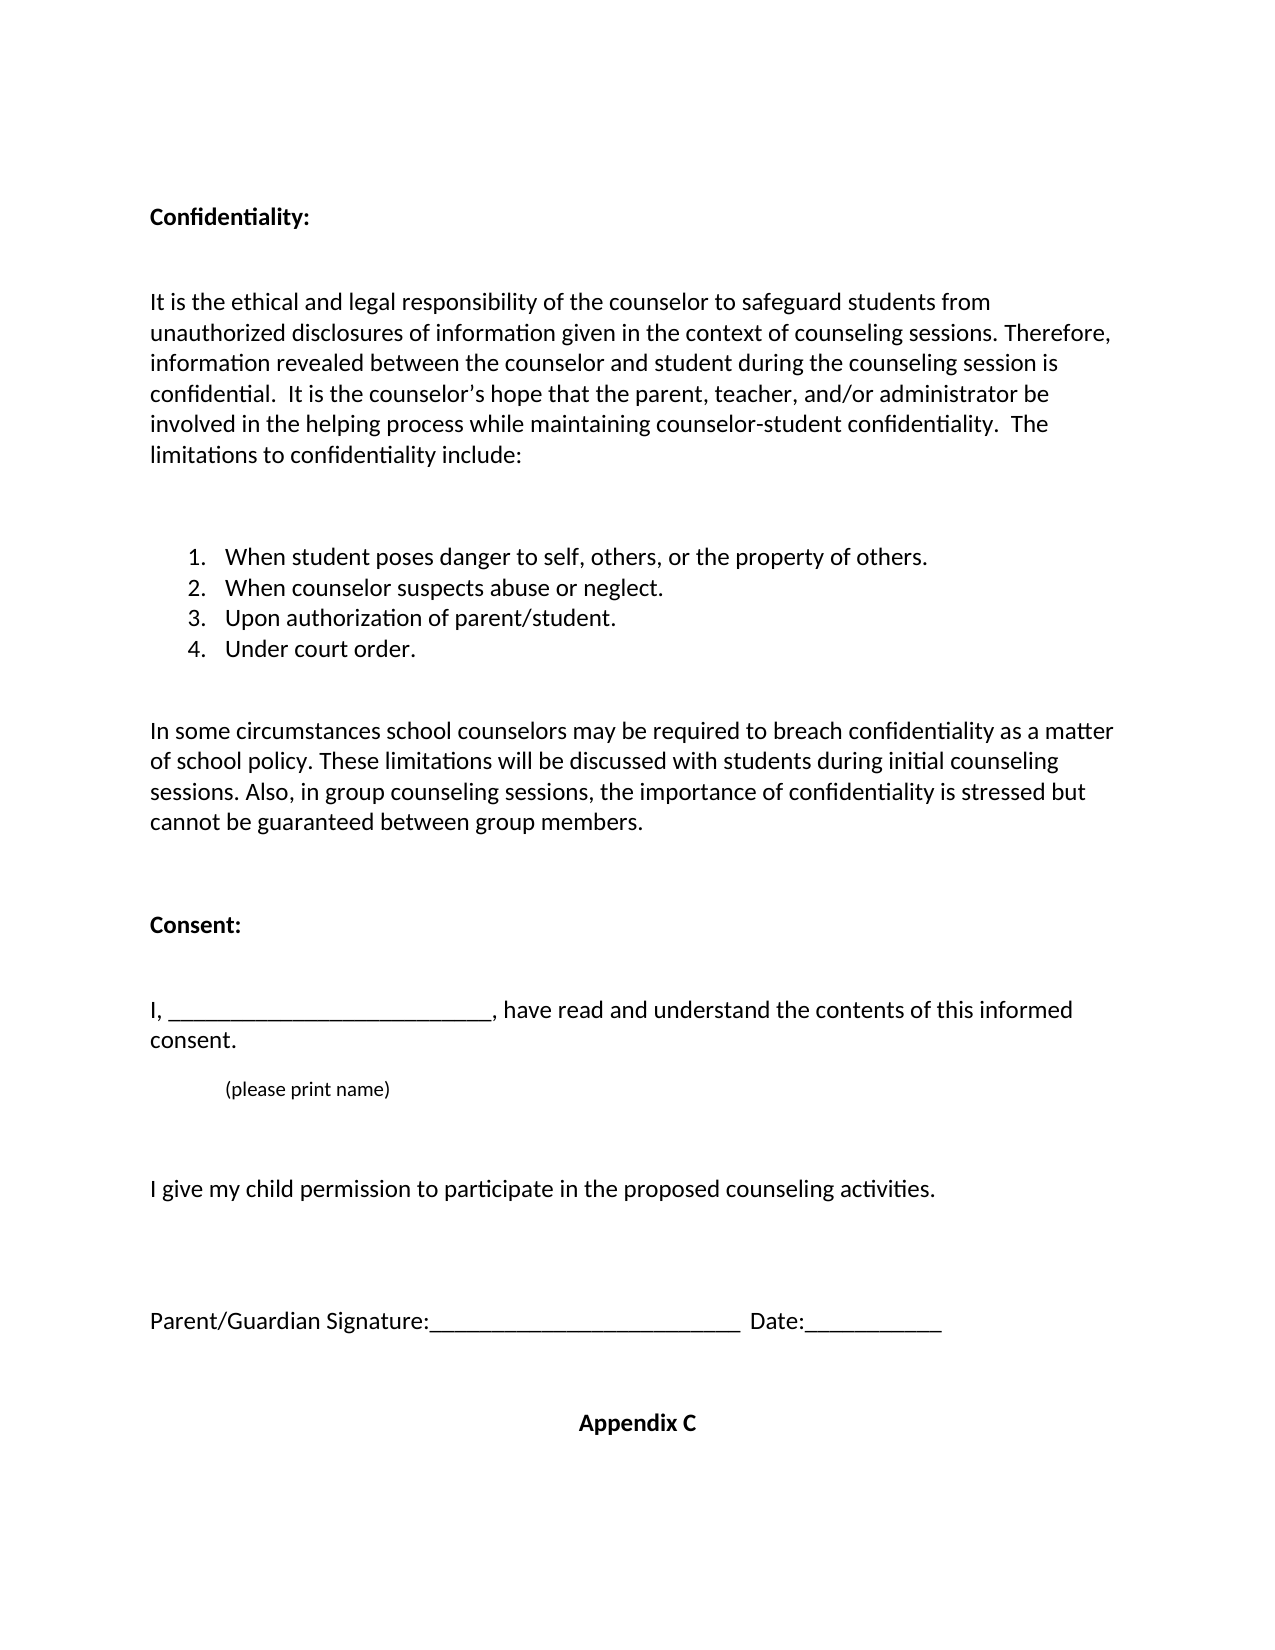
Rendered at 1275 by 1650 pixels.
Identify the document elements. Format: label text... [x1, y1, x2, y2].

list When counselor suspects abuse or neglect. [187, 572, 1125, 603]
text In some circumstances school counselors may be required to breach confidentiality as a matter of school policy. These limitations will be discussed with students during initial counseling sessions. Also, in group counseling sessions, the importance of confidentiality is stressed but cannot be guaranteed between group members. [150, 715, 1125, 837]
text Confidentiality: [150, 201, 1125, 232]
text Consent: [150, 909, 1125, 940]
text Parent/Guardian Signature:_________________________ Date:___________ [150, 1305, 1125, 1335]
list Under court order. [187, 633, 1125, 664]
text Appendix C [150, 1407, 1125, 1438]
list When student poses danger to self, others, or the property of others. [187, 542, 1125, 572]
list Upon authorization of parent/student. [187, 603, 1125, 633]
text I, __________________________, have read and understand the contents of this informed consent. [150, 994, 1125, 1055]
text (please print name) [150, 1076, 1125, 1101]
text It is the ethical and legal responsibility of the counselor to safeguard students from unauthorized disclosures of information given in the context of counseling sessions. Therefore, information revealed between the counselor and student during the counseling session is confidential. It is the counselor’s hope that the parent, teacher, and/or administrator be involved in the helping process while maintaining counselor-student confidentiality. The limitations to confidentiality include: [150, 286, 1125, 469]
text I give my child permission to participate in the proposed counseling activities. [150, 1174, 1125, 1204]
